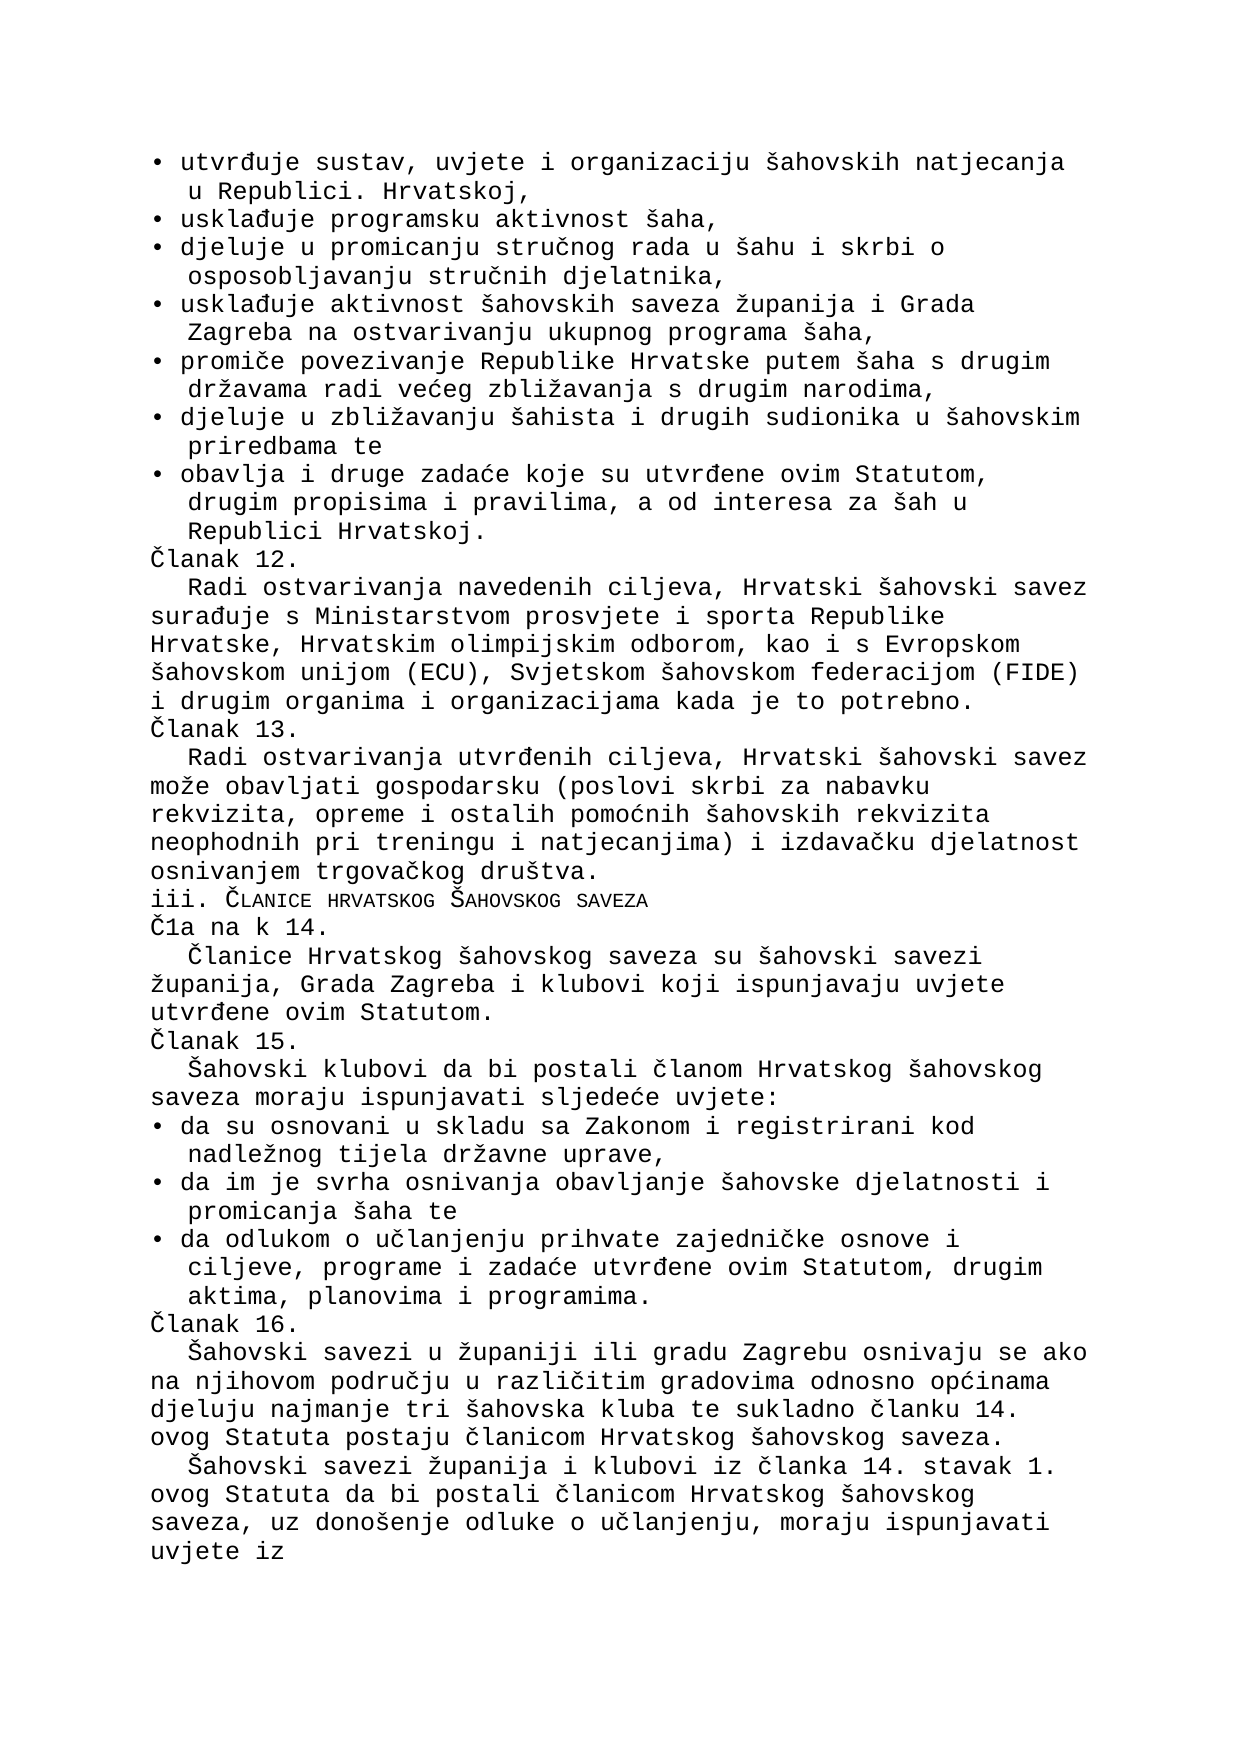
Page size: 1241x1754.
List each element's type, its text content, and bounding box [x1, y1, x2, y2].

text Članak 13. [150, 717, 1090, 745]
text • usklađuje programsku aktivnost šaha, [150, 207, 1090, 235]
text Č1a na k 14. [150, 915, 1090, 943]
text Članak 12. [150, 547, 1090, 575]
text iii. Članice hrvatskog Šahovskog saveza [150, 887, 1090, 915]
text • djeluje u promicanju stručnog rada u šahu i skrbi o osposobljavanju stručnih djelatnika, [150, 235, 1090, 292]
text • da su osnovani u skladu sa Zakonom i registrirani kod nadležnog tijela državne uprave, [150, 1113, 1090, 1170]
text Članak 16. [150, 1312, 1090, 1340]
text Članice Hrvatskog šahovskog saveza su šahovski savezi županija, Grada Zagreba i klubovi koji ispunjavaju uvjete utvrđene ovim Statutom. [150, 943, 1090, 1028]
text • usklađuje aktivnost šahovskih saveza županija i Grada Zagreba na ostvarivanju ukupnog programa šaha, [150, 292, 1090, 348]
text Radi ostvarivanja navedenih ciljeva, Hrvatski šahovski savez surađuje s Ministarstvom prosvjete i sporta Republike Hrvatske, Hrvatskim olimpijskim odborom, kao i s Evropskom šahovskom unijom (ECU), Svjetskom šahovskom federacijom (FIDE) i drugim organima i organizacijama kada je to potrebno. [150, 575, 1090, 717]
text Radi ostvarivanja utvrđenih ciljeva, Hrvatski šahovski savez može obavljati gospodarsku (poslovi skrbi za nabavku rekvizita, opreme i ostalih pomoćnih šahovskih rekvizita neophodnih pri treningu i natjecanjima) i izdavačku djelatnost osnivanjem trgovačkog društva. [150, 745, 1090, 887]
text • djeluje u zbližavanju šahista i drugih sudionika u šahovskim priredbama te [150, 405, 1090, 462]
text Šahovski savezi u županiji ili gradu Zagrebu osnivaju se ako na njihovom području u različitim gradovima odnosno općinama djeluju najmanje tri šahovska kluba te sukladno članku 14. ovog Statuta postaju članicom Hrvatskog šahovskog saveza. [150, 1340, 1090, 1453]
text • promiče povezivanje Republike Hrvatske putem šaha s drugim državama radi većeg zbližavanja s drugim narodima, [150, 348, 1090, 405]
text • da im je svrha osnivanja obavljanje šahovske djelatnosti i promicanja šaha te [150, 1170, 1090, 1227]
text • utvrđuje sustav, uvjete i organizaciju šahovskih natjecanja u Republici. Hrvatskoj, [150, 150, 1090, 207]
text • da odlukom o učlanjenju prihvate zajedničke osnove i ciljeve, programe i zadaće utvrđene ovim Statutom, drugim aktima, planovima i programima. [150, 1227, 1090, 1312]
text Šahovski klubovi da bi postali članom Hrvatskog šahovskog saveza moraju ispunjavati sljedeće uvjete: [150, 1057, 1090, 1113]
text Šahovski savezi županija i klubovi iz članka 14. stavak 1. ovog Statuta da bi postali članicom Hrvatskog šahovskog saveza, uz donošenje odluke o učlanjenju, moraju ispunjavati uvjete iz [150, 1453, 1090, 1567]
text Članak 15. [150, 1028, 1090, 1057]
text • obavlja i druge zadaće koje su utvrđene ovim Statutom, drugim propisima i pravilima, a od interesa za šah u Republici Hrvatskoj. [150, 462, 1090, 547]
